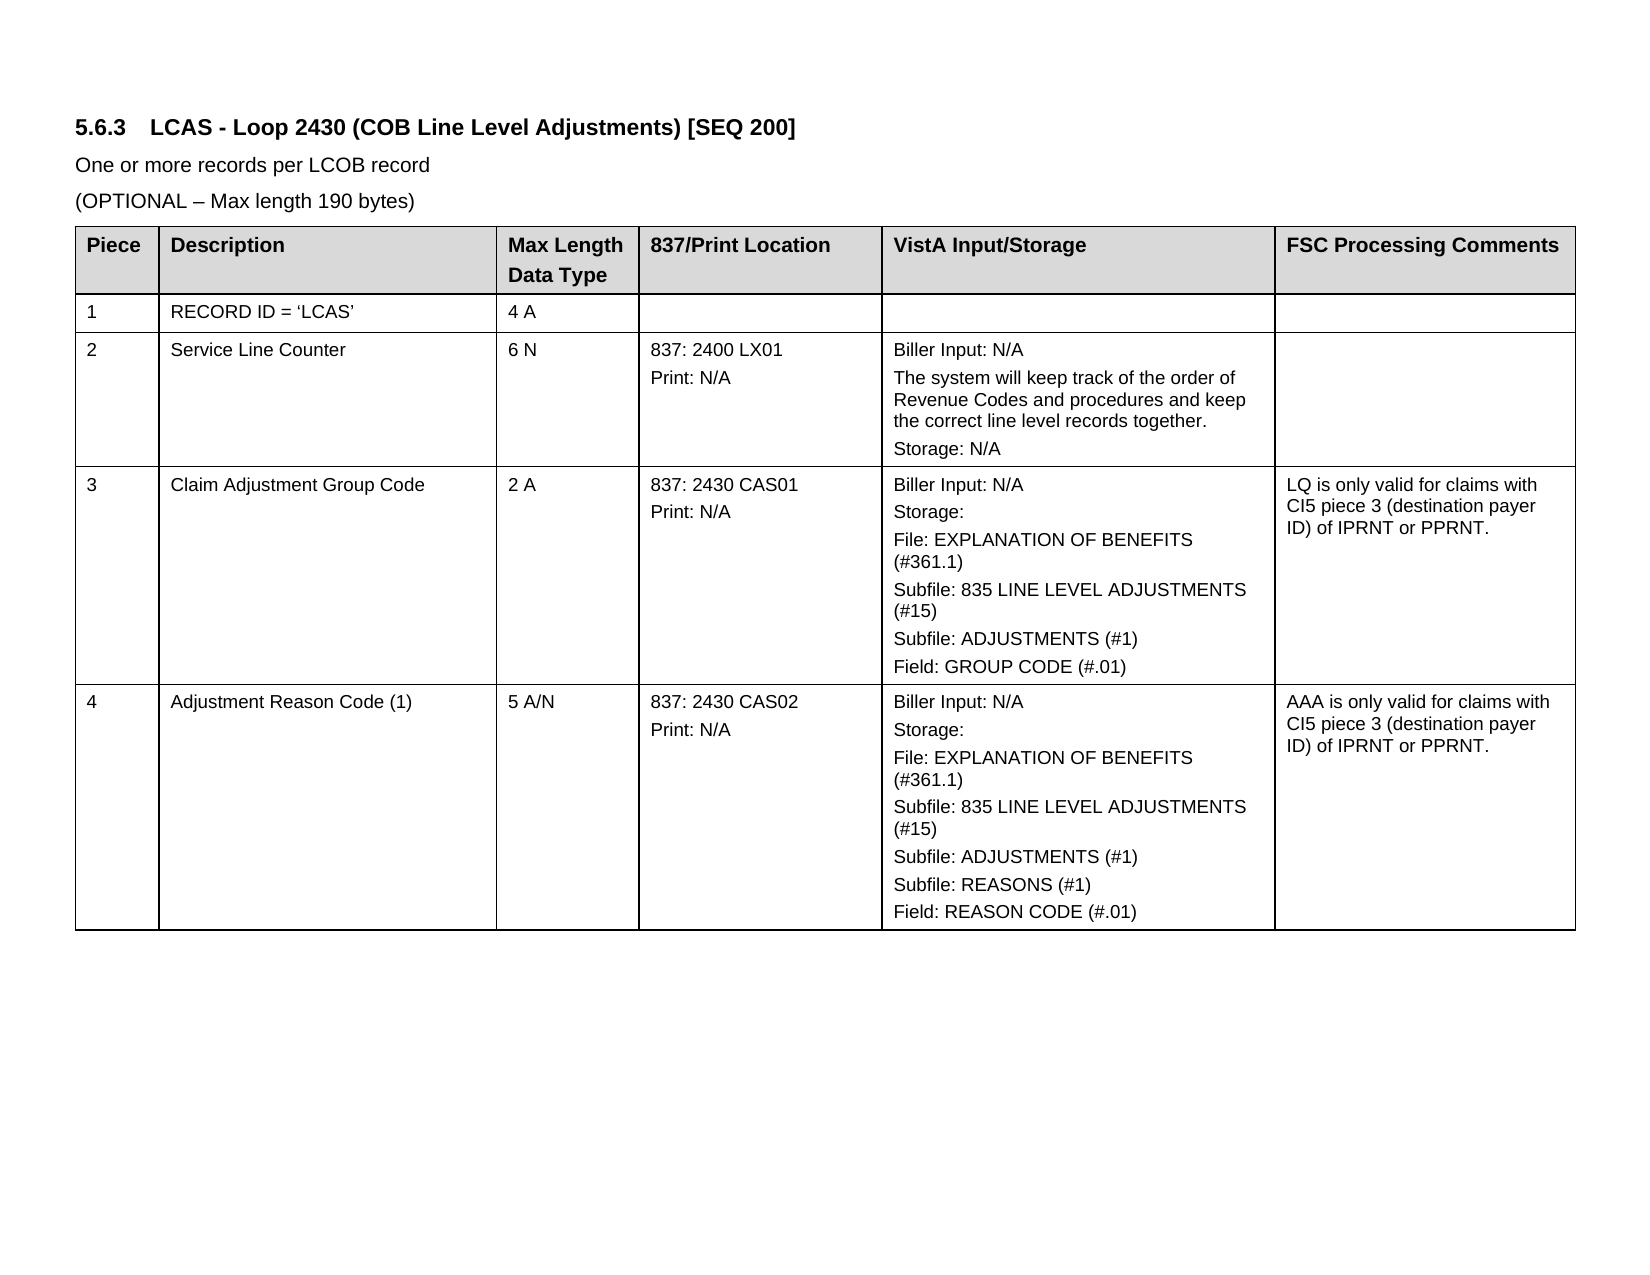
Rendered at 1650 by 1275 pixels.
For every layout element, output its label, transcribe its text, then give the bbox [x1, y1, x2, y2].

text One or more records per LCOB record [75, 153, 1575, 177]
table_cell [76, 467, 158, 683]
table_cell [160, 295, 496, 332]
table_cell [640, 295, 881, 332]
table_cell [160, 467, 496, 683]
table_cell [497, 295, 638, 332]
text (OPTIONAL – Max length 190 bytes) [75, 189, 1575, 213]
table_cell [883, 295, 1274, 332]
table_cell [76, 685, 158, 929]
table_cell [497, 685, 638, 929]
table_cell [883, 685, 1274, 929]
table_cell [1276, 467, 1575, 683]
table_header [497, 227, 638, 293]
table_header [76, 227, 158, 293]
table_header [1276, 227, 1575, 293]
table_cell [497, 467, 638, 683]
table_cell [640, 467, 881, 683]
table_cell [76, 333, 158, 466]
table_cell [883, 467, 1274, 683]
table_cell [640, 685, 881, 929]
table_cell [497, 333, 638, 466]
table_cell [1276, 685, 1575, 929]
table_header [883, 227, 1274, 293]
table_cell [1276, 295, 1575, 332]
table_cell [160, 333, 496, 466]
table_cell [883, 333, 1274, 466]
subtitle LCAS - Loop 2430 (COB Line Level Adjustments) [SEQ 200] [75, 114, 1575, 140]
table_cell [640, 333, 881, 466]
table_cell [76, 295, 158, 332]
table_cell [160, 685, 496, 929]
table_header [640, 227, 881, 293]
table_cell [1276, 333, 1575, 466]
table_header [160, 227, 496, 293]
